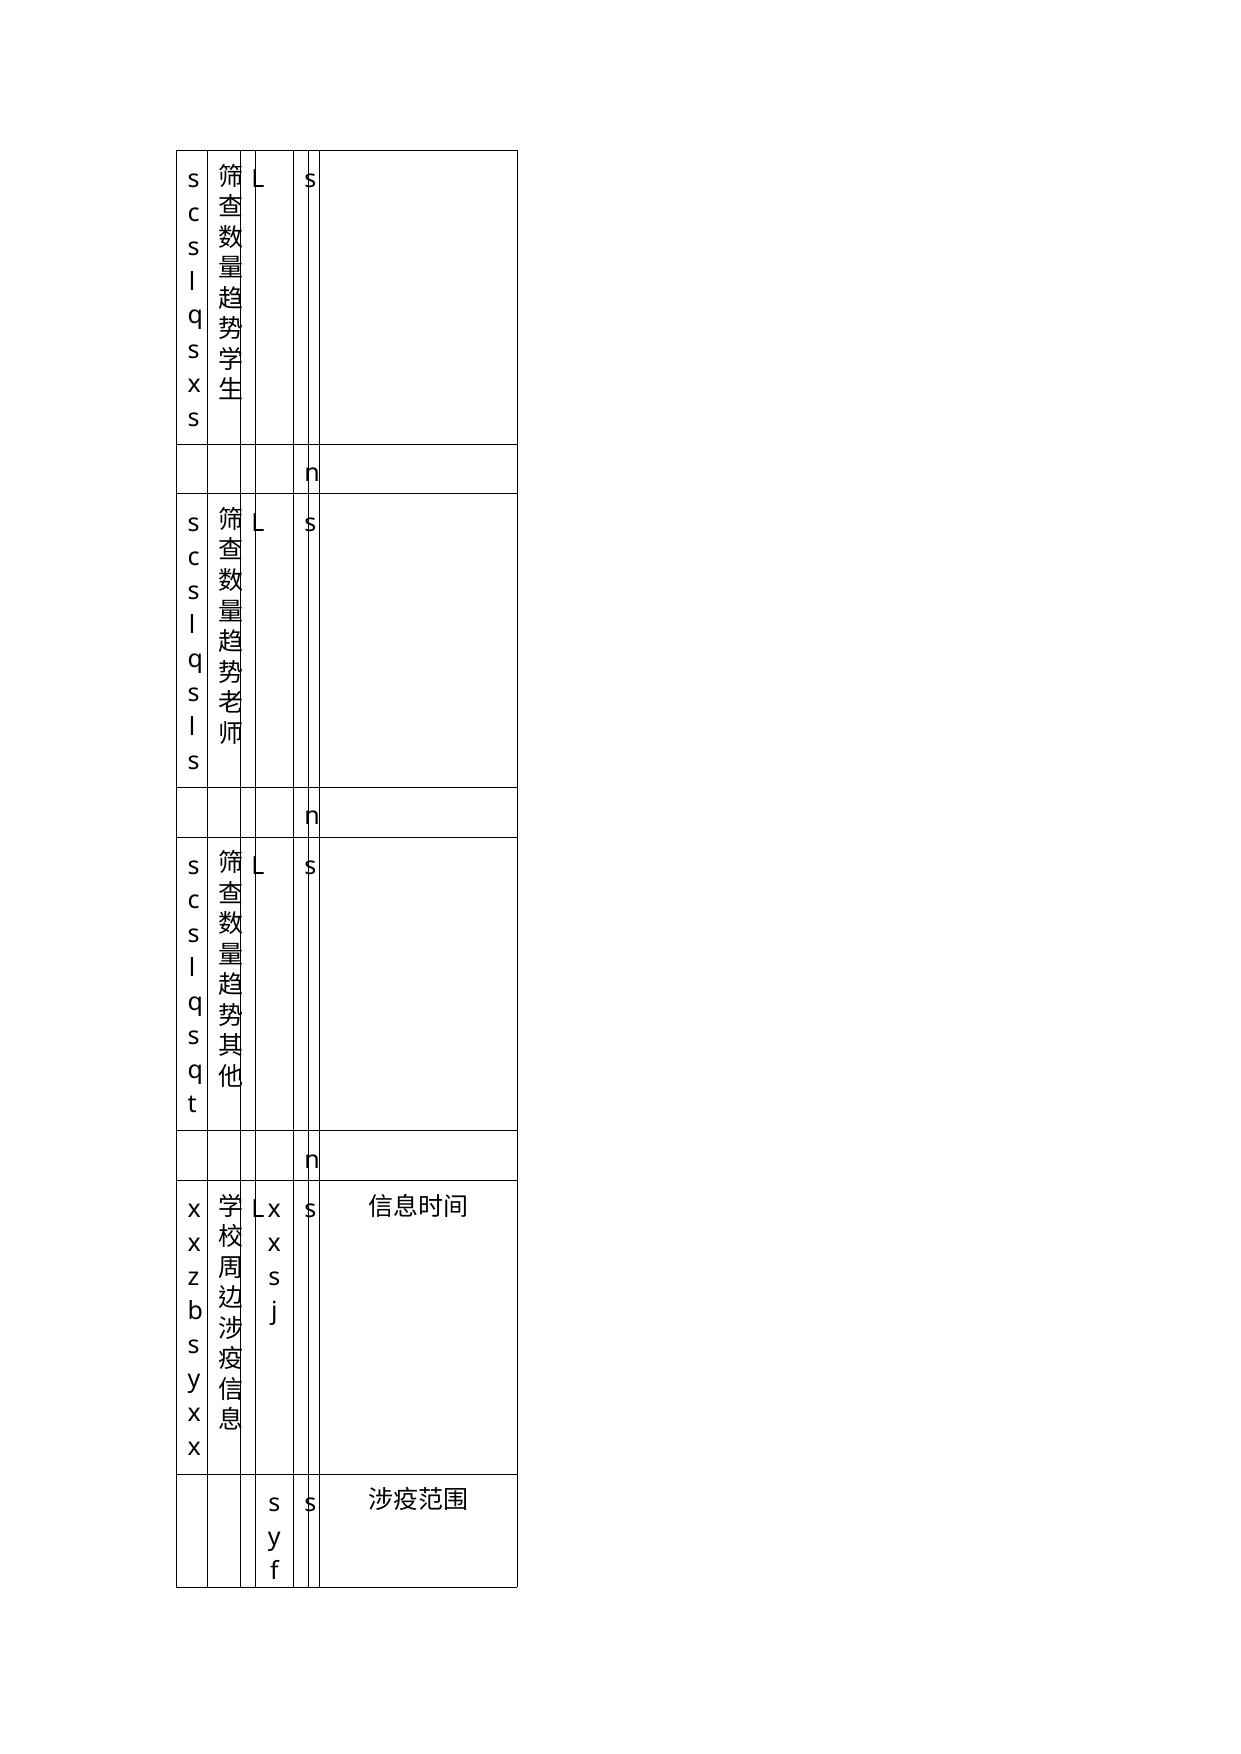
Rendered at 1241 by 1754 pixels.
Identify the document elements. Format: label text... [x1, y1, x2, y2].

table_cell string [294, 1181, 308, 1473]
table_cell number [294, 1131, 308, 1180]
table_cell syfw [256, 1475, 293, 1587]
table_cell xxzbsyxx [177, 1181, 207, 1473]
table_cell [208, 445, 240, 493]
table_cell [256, 151, 293, 444]
table_cell [208, 1131, 240, 1180]
table_cell [320, 445, 517, 493]
table_cell [320, 1131, 517, 1180]
table_cell string [294, 494, 308, 787]
table_cell [320, 151, 517, 444]
table_cell 筛查数量趋势其他 [208, 838, 240, 1130]
table_cell 涉疫范围 [320, 1475, 517, 1587]
table_cell 筛查数量趋势学生 [208, 151, 240, 444]
table_cell List<Object> [241, 151, 255, 444]
table_cell scslqsls [177, 494, 207, 787]
table_cell [241, 788, 255, 836]
table_cell [177, 788, 207, 836]
table_cell [320, 494, 517, 787]
table_cell number [294, 788, 308, 836]
table_cell 学校周边涉疫信息 [208, 1181, 240, 1473]
table_cell string [294, 151, 308, 444]
table_cell [256, 788, 293, 836]
table_cell List<Object> [241, 494, 255, 787]
table_cell [320, 838, 517, 1130]
table_cell [208, 788, 240, 836]
table_cell [320, 788, 517, 836]
table_cell [241, 1475, 255, 1587]
table_cell [256, 445, 293, 493]
table_cell string [294, 838, 308, 1130]
table_cell [256, 1131, 293, 1180]
table_cell [177, 1131, 207, 1180]
table_cell [256, 838, 293, 1130]
table_cell List<Object> [241, 1181, 255, 1473]
table_cell [256, 494, 293, 787]
table_cell [241, 1131, 255, 1180]
table_cell scslqsxs [177, 151, 207, 444]
table_cell [241, 445, 255, 493]
table_cell 信息时间 [320, 1181, 517, 1473]
table_cell string [294, 1475, 308, 1587]
table_cell [177, 445, 207, 493]
table_cell [208, 1475, 240, 1587]
table_cell [177, 1475, 207, 1587]
table_cell 筛查数量趋势老师 [208, 494, 240, 787]
table_cell number [294, 445, 308, 493]
table_cell scslqsqt [177, 838, 207, 1130]
table_cell List<Object> [241, 838, 255, 1130]
table_cell xxsj [256, 1181, 293, 1473]
